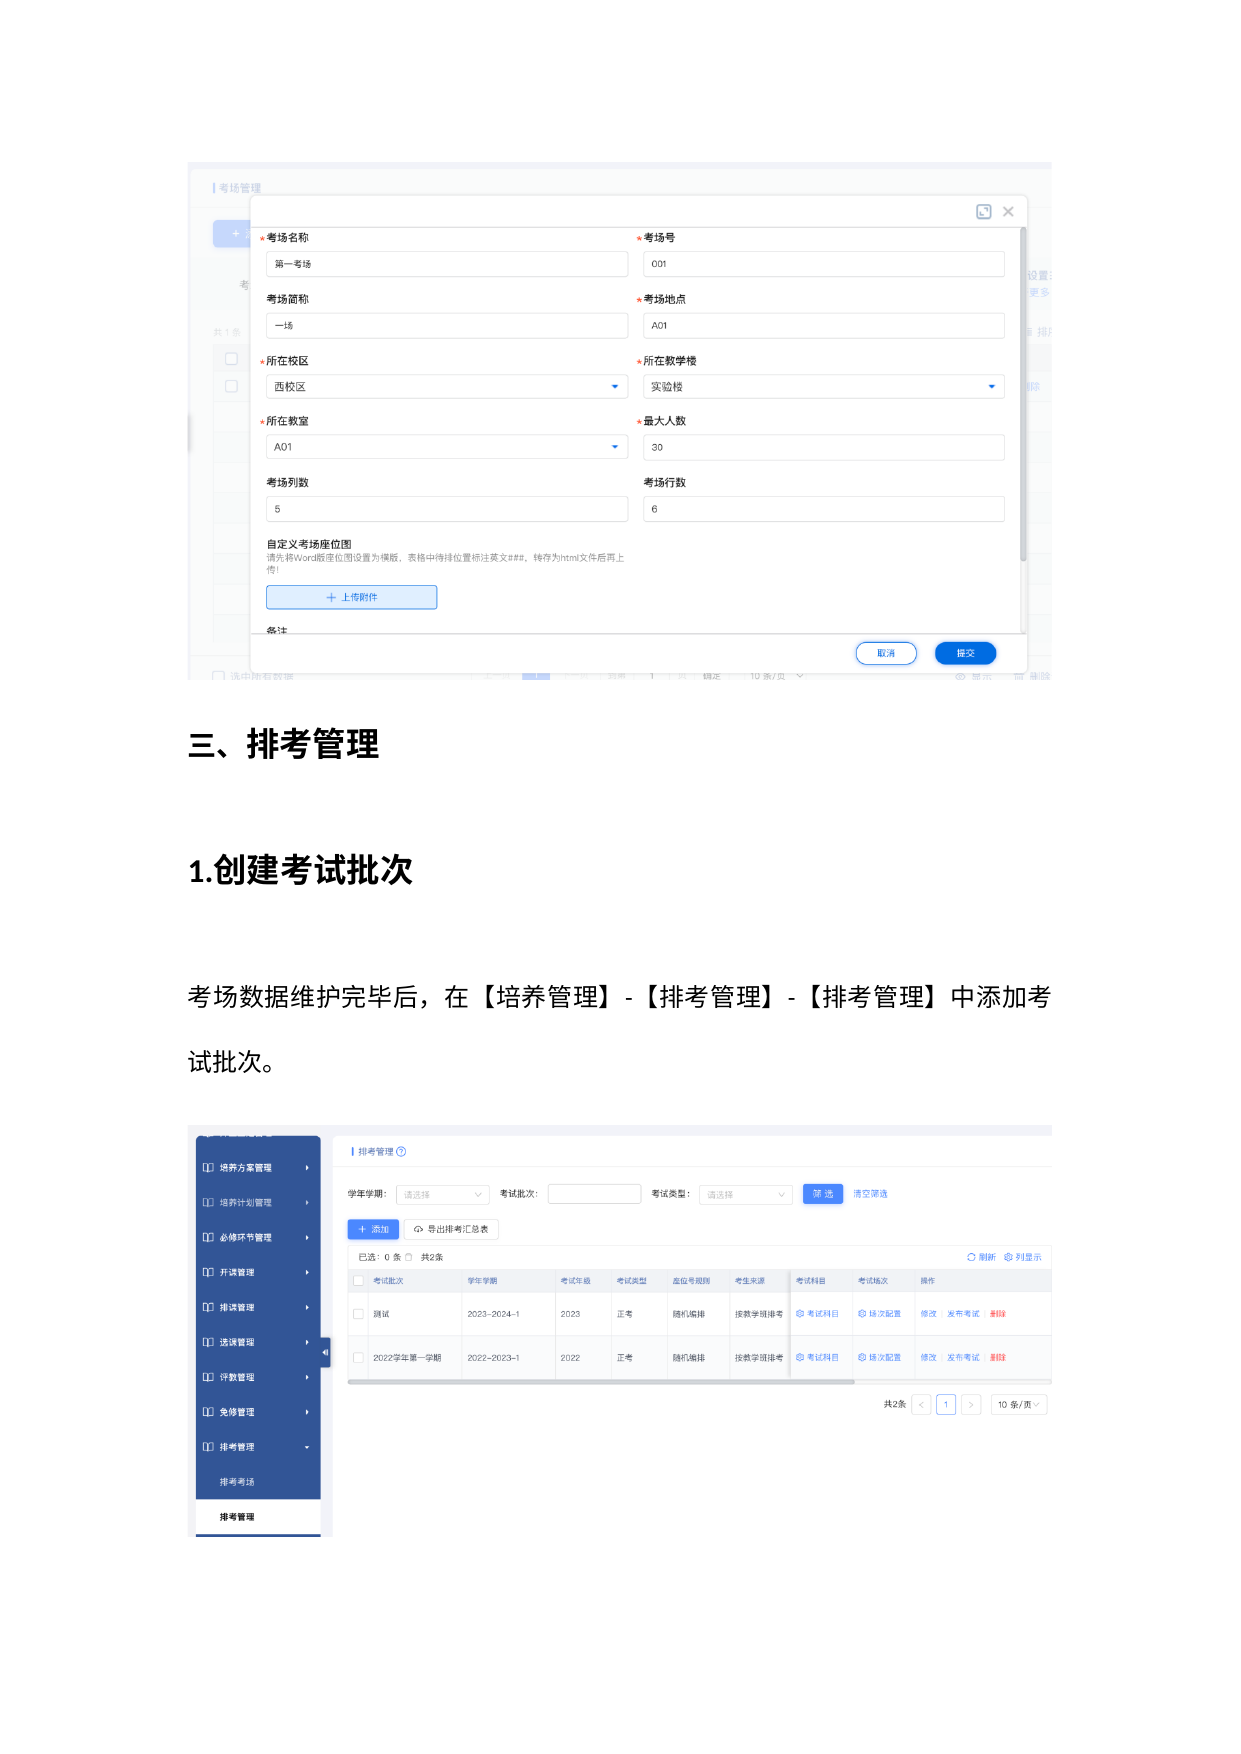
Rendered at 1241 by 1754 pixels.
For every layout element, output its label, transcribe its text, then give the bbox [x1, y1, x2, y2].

picture [187, 1125, 1052, 1537]
subtitle 1.创建考试批次 [187, 836, 1053, 901]
subtitle 三、排考管理 [187, 709, 1053, 774]
picture [187, 162, 1052, 680]
text 考场数据维护完毕后，在【培养管理】-【排考管理】-【排考管理】中添加考试批次。 [187, 963, 1053, 1093]
